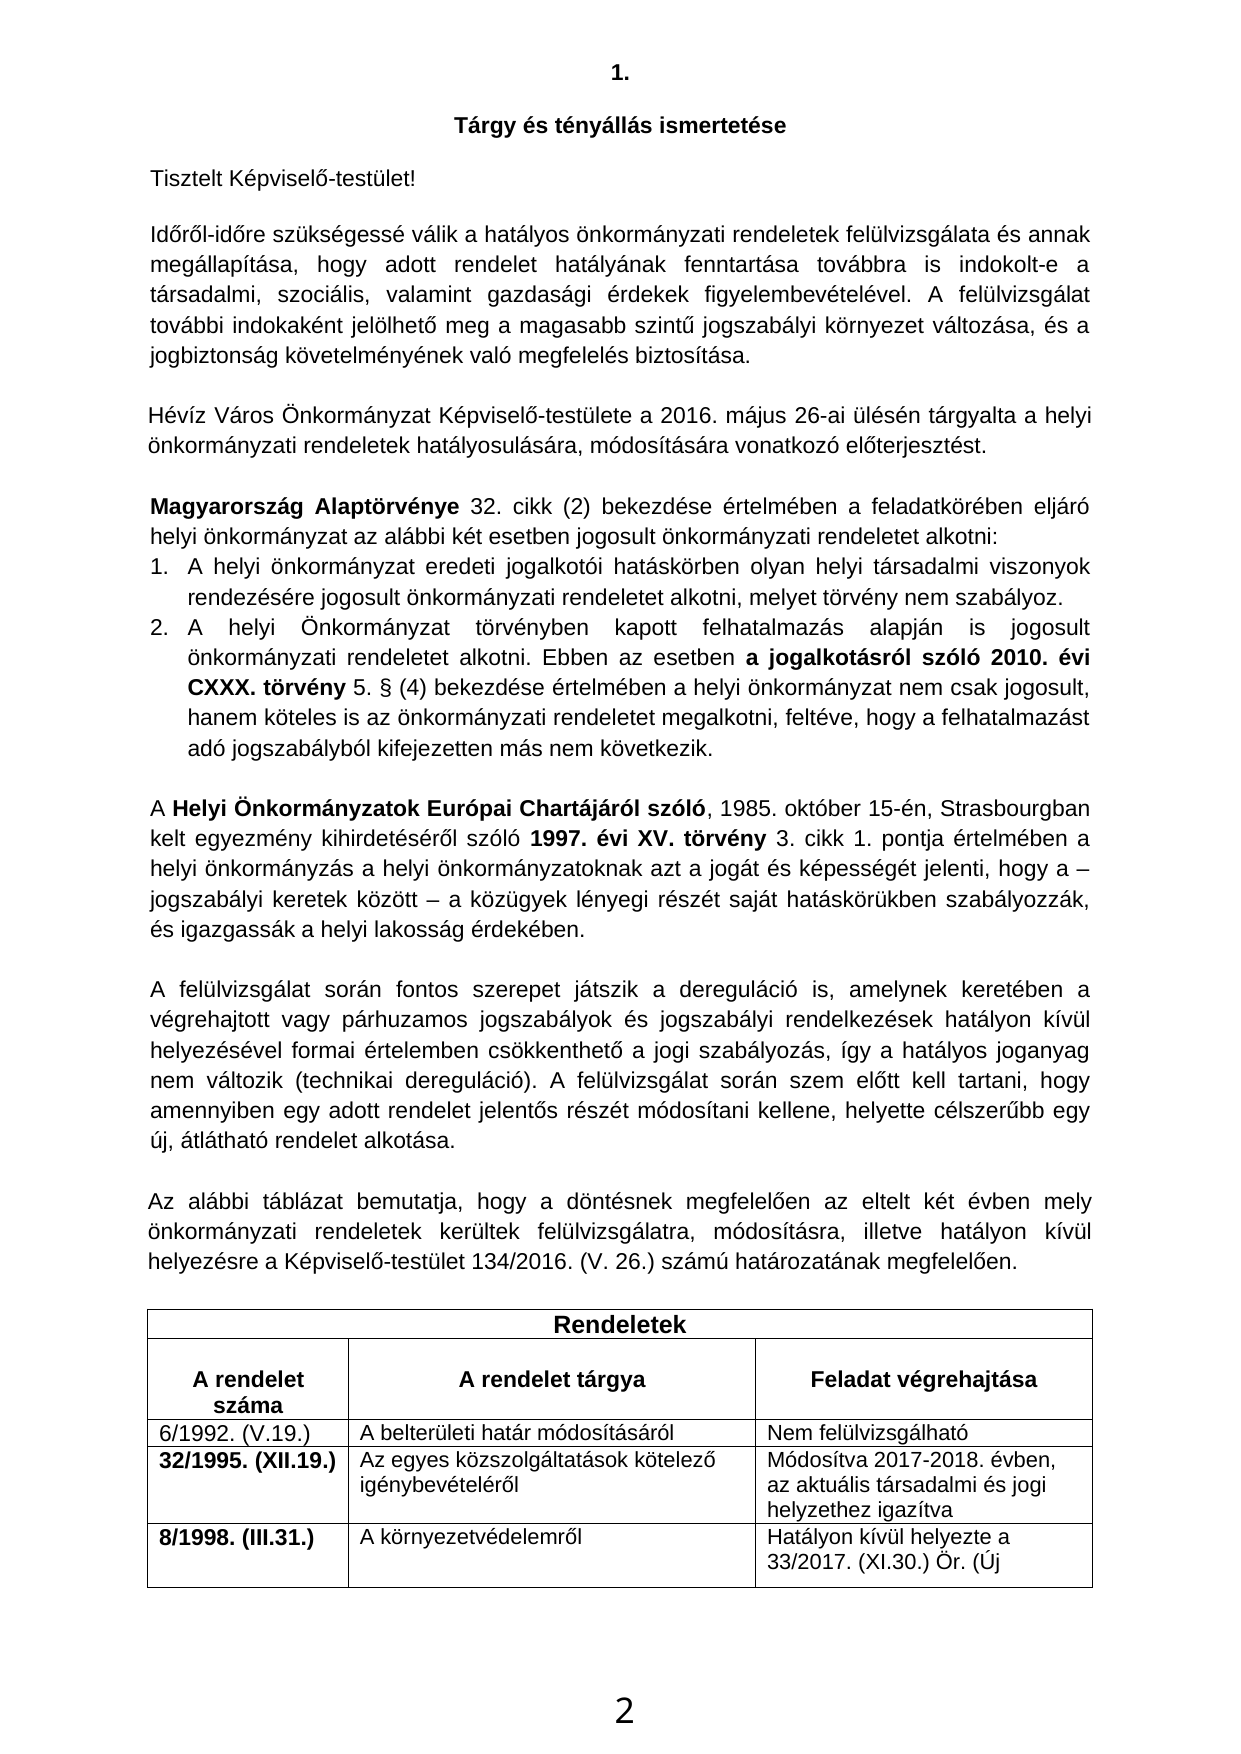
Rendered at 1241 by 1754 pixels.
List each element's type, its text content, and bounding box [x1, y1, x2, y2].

text Az alábbi táblázat bemutatja, hogy a döntésnek megfelelően az eltelt két évben mely önkormányzati rendeletek kerültek felülvizsgálatra, módosításra, illetve hatályon kívül helyezésre a Képviselő-testület 134/2016. (V. 26.) számú határozatának megfelelően. [148, 1188, 1093, 1274]
text Tisztelt Képviselő-testület! [150, 164, 1093, 191]
table_cell A rendelet tárgya [349, 1339, 755, 1418]
text A Helyi Önkormányzatok Európai Chartájáról szóló, 1985. október 15-én, Strasbourgban kelt egyezmény kihirdetéséről szóló 1997. évi XV. törvény 3. cikk 1. pontja értelmében a helyi önkormányzás a helyi önkormányzatoknak azt a jogát és képességét jelenti, hogy a – jogszabályi keretek között – a közügyek lényegi részét saját hatáskörükben szabályozzák, és igazgassák a helyi lakosság érdekében. [150, 795, 1091, 942]
text Hévíz Város Önkormányzat Képviselő-testülete a 2016. május 26-ai ülésén tárgyalta a helyi önkormányzati rendeletek hatályosulására, módosítására vonatkozó előterjesztést. [148, 402, 1093, 459]
table_cell 8/1998. (III.31.) [148, 1524, 348, 1587]
text Tárgy és tényállás ismertetése [148, 112, 1093, 138]
text Időről-időre szükségessé válik a hatályos önkormányzati rendeletek felülvizsgálata és annak megállapítása, hogy adott rendelet hatályának fenntartása továbbra is indokolt-e a társadalmi, szociális, valamint gazdasági érdekek figyelembevételével. A felülvizsgálat további indokaként jelölhető meg a magasabb szintű jogszabályi környezet változása, és a jogbiztonság követelményének való megfelelés biztosítása. [150, 221, 1091, 368]
table_cell Nem felülvizsgálható [756, 1420, 1092, 1446]
table_header Rendeletek [148, 1310, 1092, 1338]
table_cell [756, 1524, 1092, 1587]
list A helyi önkormányzat eredeti jogalkotói hatáskörben olyan helyi társadalmi viszonyok rendezésére jogosult önkormányzati rendeletet alkotni, melyet törvény nem szabályoz. [150, 553, 1091, 610]
list A helyi Önkormányzat törvényben kapott felhatalmazás alapján is jogosult önkormányzati rendeletet alkotni. Ebben az esetben a jogalkotásról szóló 2010. évi CXXX. törvény 5. § (4) bekezdése értelmében a helyi önkormányzat nem csak jogosult, hanem köteles is az önkormányzati rendeletet megalkotni, feltéve, hogy a felhatalmazást adó jogszabályból kifejezetten más nem következik. [150, 614, 1091, 761]
table_cell A rendelet száma [148, 1339, 348, 1418]
text 1. [148, 59, 1093, 85]
table_cell 32/1995. (XII.19.) [148, 1447, 348, 1522]
table_cell A belterületi határ módosításáról [349, 1420, 755, 1446]
table_cell Az egyes közszolgáltatások kötelező igénybevételéről [349, 1447, 755, 1522]
text Magyarország Alaptörvénye 32. cikk (2) bekezdése értelmében a feladatkörében eljáró helyi önkormányzat az alábbi két esetben jogosult önkormányzati rendeletet alkotni: [150, 493, 1091, 549]
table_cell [756, 1447, 1092, 1522]
table_cell 6/1992. (V.19.) [148, 1420, 348, 1446]
text A felülvizsgálat során fontos szerepet játszik a dereguláció is, amelynek keretében a végrehajtott vagy párhuzamos jogszabályok és jogszabályi rendelkezések hatályon kívül helyezésével formai értelemben csökkenthető a jogi szabályozás, így a hatályos joganyag nem változik (technikai dereguláció). A felülvizsgálat során szem előtt kell tartani, hogy amennyiben egy adott rendelet jelentős részét módosítani kellene, helyette célszerűbb egy új, átlátható rendelet alkotása. [150, 976, 1091, 1154]
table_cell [349, 1524, 755, 1587]
table_cell Feladat végrehajtása [756, 1339, 1092, 1418]
